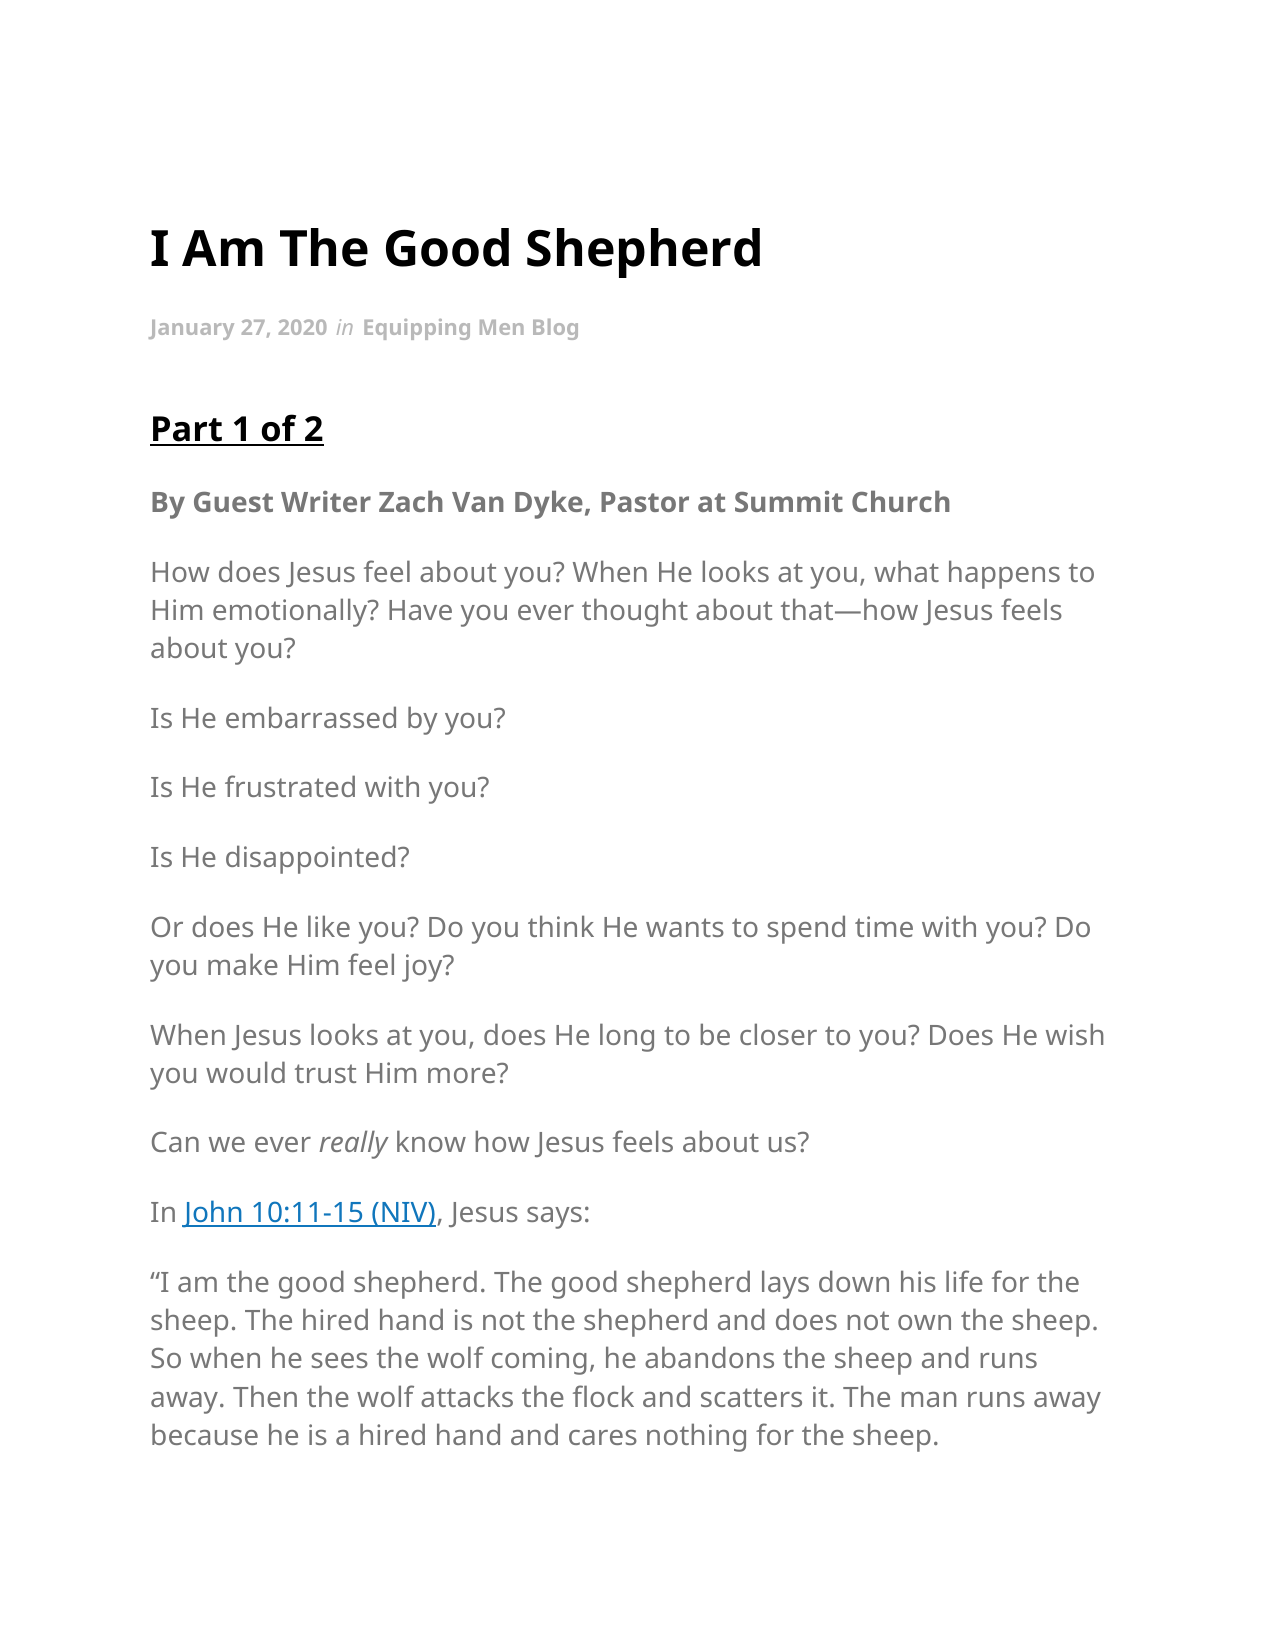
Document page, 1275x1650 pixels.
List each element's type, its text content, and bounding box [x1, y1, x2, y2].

text Part 1 of 2 [150, 404, 1125, 451]
text Is He disappointed? [150, 837, 1125, 876]
text Or does He like you? Do you think He wants to spend time with you? Do you make Him feel joy? [150, 907, 1125, 983]
text How does Jesus feel about you? When He looks at you, what happens to Him emotionally? Have you ever thought about that—how Jesus feels about you? [150, 552, 1125, 667]
text Can we ever really know how Jesus feels about us? [150, 1123, 1125, 1161]
text When Jesus looks at you, does He long to be closer to you? Does He wish you would trust Him more? [150, 1015, 1125, 1091]
text I Am The Good Shepherd [150, 212, 1125, 281]
text January 27, 2020 in Equipping Men Blog [150, 312, 1125, 342]
text Is He frustrated with you? [150, 768, 1125, 806]
text In John 10:11-15 (NIV), Jesus says: [150, 1192, 1125, 1231]
text By Guest Writer Zach Van Dyke, Pastor at Summit Church [150, 482, 1125, 521]
text Is He embarrassed by you? [150, 698, 1125, 736]
text “I am the good shepherd. The good shepherd lays down his life for the sheep. The hired hand is not the shepherd and does not own the sheep. So when he sees the wolf coming, he abandons the sheep and runs away. Then the wolf attacks the flock and scatters it. The man runs away because he is a hired hand and cares nothing for the sheep. [150, 1262, 1125, 1453]
